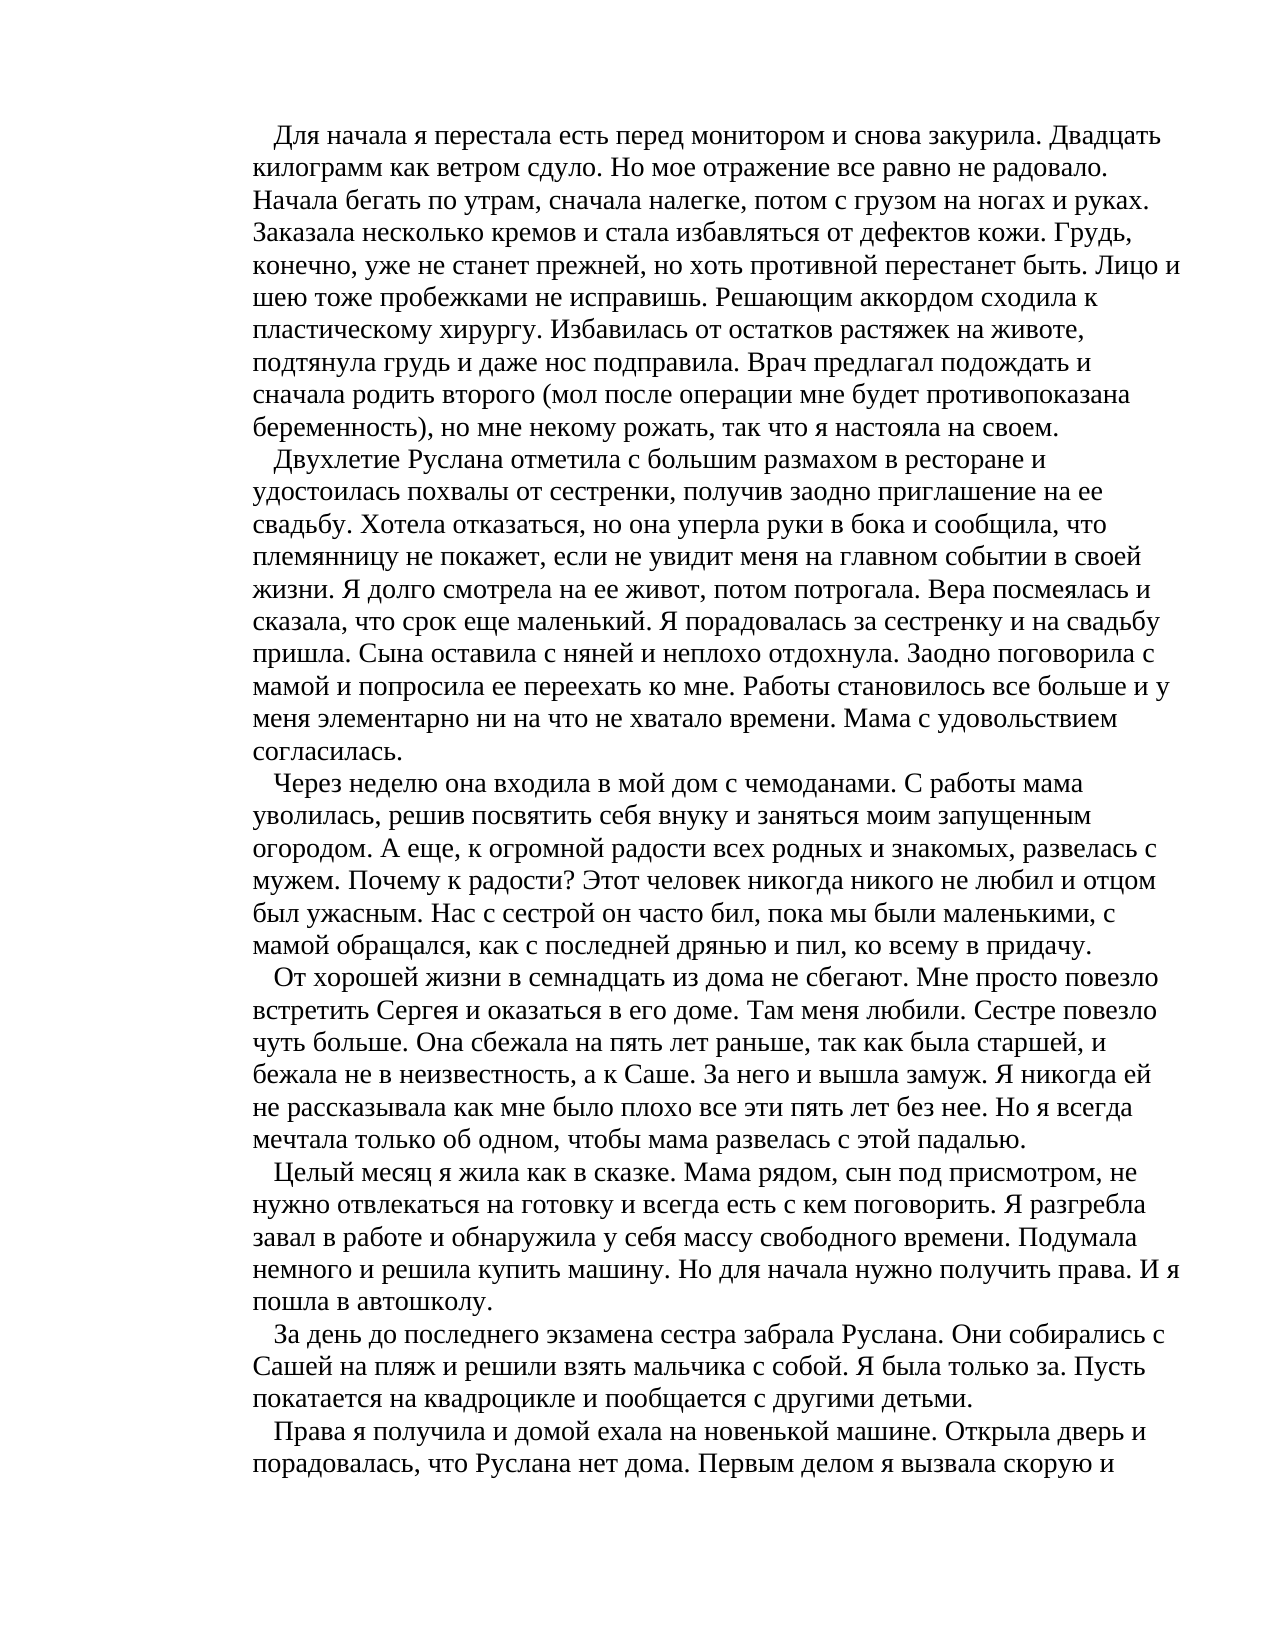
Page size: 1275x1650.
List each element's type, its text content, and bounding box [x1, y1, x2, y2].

text Целый месяц я жила как в сказке. Мама рядом, сын под присмотром, не нужно отвлекаться на готовку и всегда есть с кем поговорить. Я разгребла завал в работе и обнаружила у себя массу свободного времени. Подумала немного и решила купить машину. Но для начала нужно получить права. И я пошла в автошколу. [252, 1155, 1186, 1317]
text Двухлетие Руслана отметила с большим размахом в ресторане и удостоилась похвалы от сестренки, получив заодно приглашение на ее свадьбу. Хотела отказаться, но она уперла руки в бока и сообщила, что племянницу не покажет, если не увидит меня на главном событии в своей жизни. Я долго смотрела на ее живот, потом потрогала. Вера посмеялась и сказала, что срок еще маленький. Я порадовалась за сестренку и на свадьбу пришла. Сына оставила с няней и неплохо отдохнула. Заодно поговорила с мамой и попросила ее переехать ко мне. Работы становилось все больше и у меня элементарно ни на что не хватало времени. Мама с удовольствием согласилась. [252, 442, 1186, 766]
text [252, 1414, 1186, 1479]
text Для начала я перестала есть перед монитором и снова закурила. Двадцать килограмм как ветром сдуло. Но мое отражение все равно не радовало. Начала бегать по утрам, сначала налегке, потом с грузом на ногах и руках. Заказала несколько кремов и стала избавляться от дефектов кожи. Грудь, конечно, уже не станет прежней, но хоть противной перестанет быть. Лицо и шею тоже пробежками не исправишь. Решающим аккордом сходила к пластическому хирургу. Избавилась от остатков растяжек на животе, подтянула грудь и даже нос подправила. Врач предлагал подождать и сначала родить второго (мол после операции мне будет противопоказана беременность), но мне некому рожать, так что я настояла на своем. [252, 118, 1186, 442]
text Через неделю она входила в мой дом с чемоданами. С работы мама уволилась, решив посвятить себя внуку и заняться моим запущенным огородом. А еще, к огромной радости всех родных и знакомых, развелась с мужем. Почему к радости? Этот человек никогда никого не любил и отцом был ужасным. Нас с сестрой он часто бил, пока мы были маленькими, с мамой обращался, как с последней дрянью и пил, ко всему в придачу. [252, 766, 1186, 960]
text За день до последнего экзамена сестра забрала Руслана. Они собирались с Сашей на пляж и решили взять мальчика с собой. Я была только за. Пусть покатается на квадроцикле и пообщается с другими детьми. [252, 1317, 1186, 1414]
text От хорошей жизни в семнадцать из дома не сбегают. Мне просто повезло встретить Сергея и оказаться в его доме. Там меня любили. Сестре повезло чуть больше. Она сбежала на пять лет раньше, так как была старшей, и бежала не в неизвестность, а к Саше. За него и вышла замуж. Я никогда ей не рассказывала как мне было плохо все эти пять лет без нее. Но я всегда мечтала только об одном, чтобы мама развелась с этой падалью. [252, 960, 1186, 1155]
